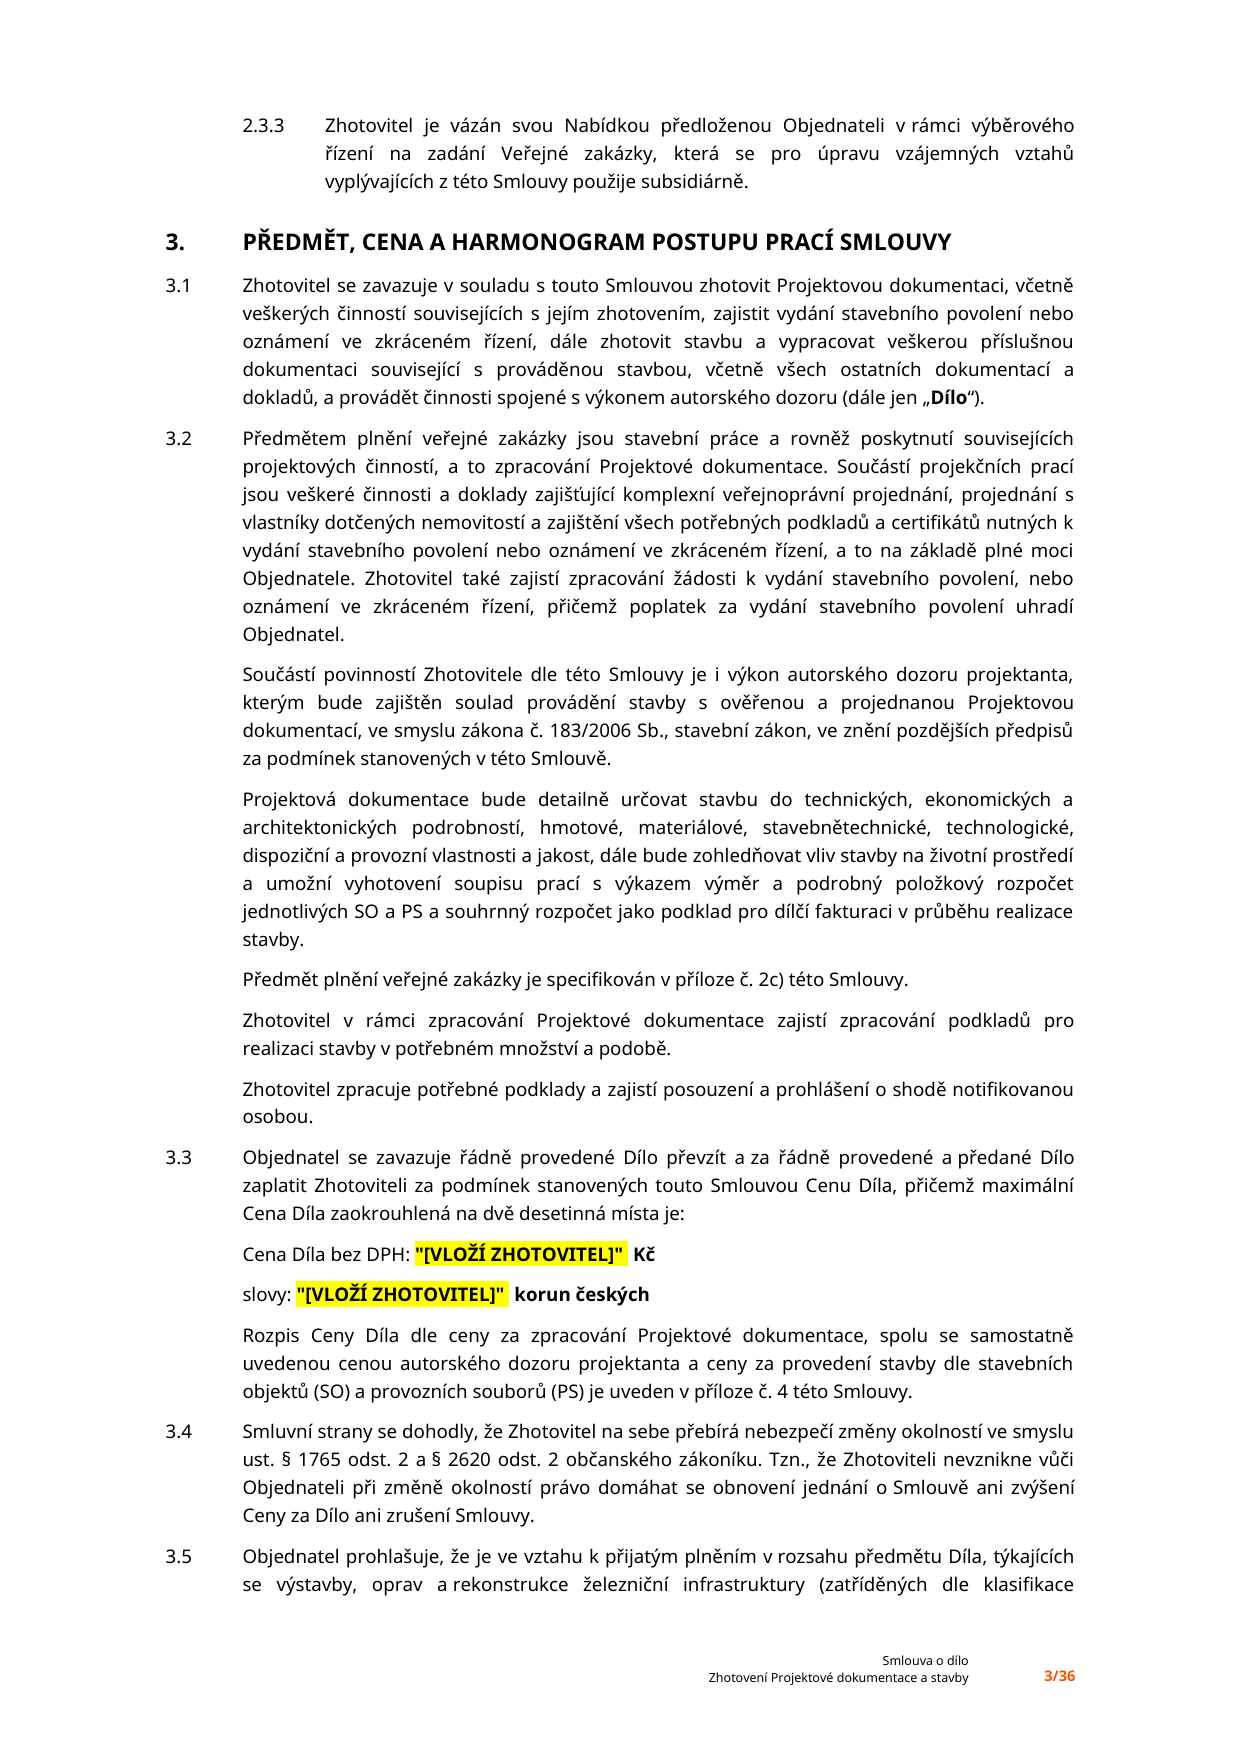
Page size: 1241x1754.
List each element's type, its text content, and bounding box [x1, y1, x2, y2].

text slovy: korun českých [509, 1281, 1075, 1307]
text Rozpis Ceny Díla dle ceny za zpracování Projektové dokumentace, spolu se samostatně uvedenou cenou autorského dozoru projektanta a ceny za provedení stavby dle stavebních objektů (SO) a provozních souborů (PS) je uveden v příloze č. 4 této Smlouvy. [242, 1322, 1075, 1403]
text Objednatel se zavazuje řádně provedené Dílo převzít a za řádně provedené a předané Dílo zaplatit Zhotoviteli za podmínek stanovených touto Smlouvou Cenu Díla, přičemž maximální Cena Díla zaokrouhlená na dvě desetinná místa je: [165, 1144, 1075, 1226]
text Cena Díla bez DPH: Kč [628, 1241, 1075, 1266]
text Projektová dokumentace bude detailně určovat stavbu do technických, ekonomických a architektonických podrobností, hmotové, materiálové, stavebnětechnické, technologické, dispoziční a provozní vlastnosti a jakost, dále bude zohledňovat vliv stavby na životní prostředí a umožní vyhotovení soupisu prací s výkazem výměr a podrobný položkový rozpočet jednotlivých SO a PS a souhrnný rozpočet jako podklad pro dílčí fakturaci v průběhu realizace stavby. [242, 786, 1075, 952]
text Zhotovitel se zavazuje v souladu s touto Smlouvou zhotovit Projektovou dokumentaci, včetně veškerých činností souvisejících s jejím zhotovením, zajistit vydání stavebního povolení nebo oznámení ve zkráceném řízení, dále zhotovit stavbu a vypracovat veškerou příslušnou dokumentaci související s prováděnou stavbou, včetně všech ostatních dokumentací a dokladů, a provádět činnosti spojené s výkonem autorského dozoru (dále jen „Dílo“). [165, 272, 1075, 410]
text Součástí povinností Zhotovitele dle této Smlouvy je i výkon autorského dozoru projektanta, kterým bude zajištěn soulad provádění stavby s ověřenou a projednanou Projektovou dokumentací, ve smyslu zákona č. 183/2006 Sb., stavební zákon, ve znění pozdějších předpisů za podmínek stanovených v této Smlouvě. [242, 662, 1075, 771]
text slovy: korun českých [242, 1281, 296, 1307]
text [165, 1543, 1075, 1597]
text Zhotovitel v rámci zpracování Projektové dokumentace zajistí zpracování podkladů pro realizaci stavby v potřebném množství a podobě. [242, 1007, 1075, 1061]
text Smluvní strany se dohodly, že Zhotovitel na sebe přebírá nebezpečí změny okolností ve smyslu ust. § 1765 odst. 2 a § 2620 odst. 2 občanského zákoníku. Tzn., že Zhotoviteli nevznikne vůči Objednateli při změně okolností právo domáhat se obnovení jednání o Smlouvě ani zvýšení Ceny za Dílo ani zrušení Smlouvy. [165, 1418, 1075, 1528]
text PŘEDMĚT, CENA A HARMONOGRAM POSTUPU PRACÍ SMLOUVY [165, 225, 1075, 257]
text Cena Díla bez DPH: Kč [242, 1241, 415, 1266]
text Zhotovitel je vázán svou Nabídkou předloženou Objednateli v rámci výběrového řízení na zadání Veřejné zakázky, která se pro úpravu vzájemných vztahů vyplývajících z této Smlouvy použije subsidiárně. [242, 112, 1075, 194]
text Předmět plnění veřejné zakázky je specifikován v příloze č. 2c) této Smlouvy. [242, 967, 1075, 992]
text Zhotovitel zpracuje potřebné podklady a zajistí posouzení a prohlášení o shodě notifikovanou osobou. [242, 1076, 1075, 1129]
text Předmětem plnění veřejné zakázky jsou stavební práce a rovněž poskytnutí souvisejících projektových činností, a to zpracování Projektové dokumentace. Součástí projekčních prací jsou veškeré činnosti a doklady zajišťující komplexní veřejnoprávní projednání, projednání s vlastníky dotčených nemovitostí a zajištění všech potřebných podkladů a certifikátů nutných k vydání stavebního povolení nebo oznámení ve zkráceném řízení, a to na základě plné moci Objednatele. Zhotovitel také zajistí zpracování žádosti k vydání stavebního povolení, nebo oznámení ve zkráceném řízení, přičemž poplatek za vydání stavebního povolení uhradí Objednatel. [165, 425, 1075, 647]
